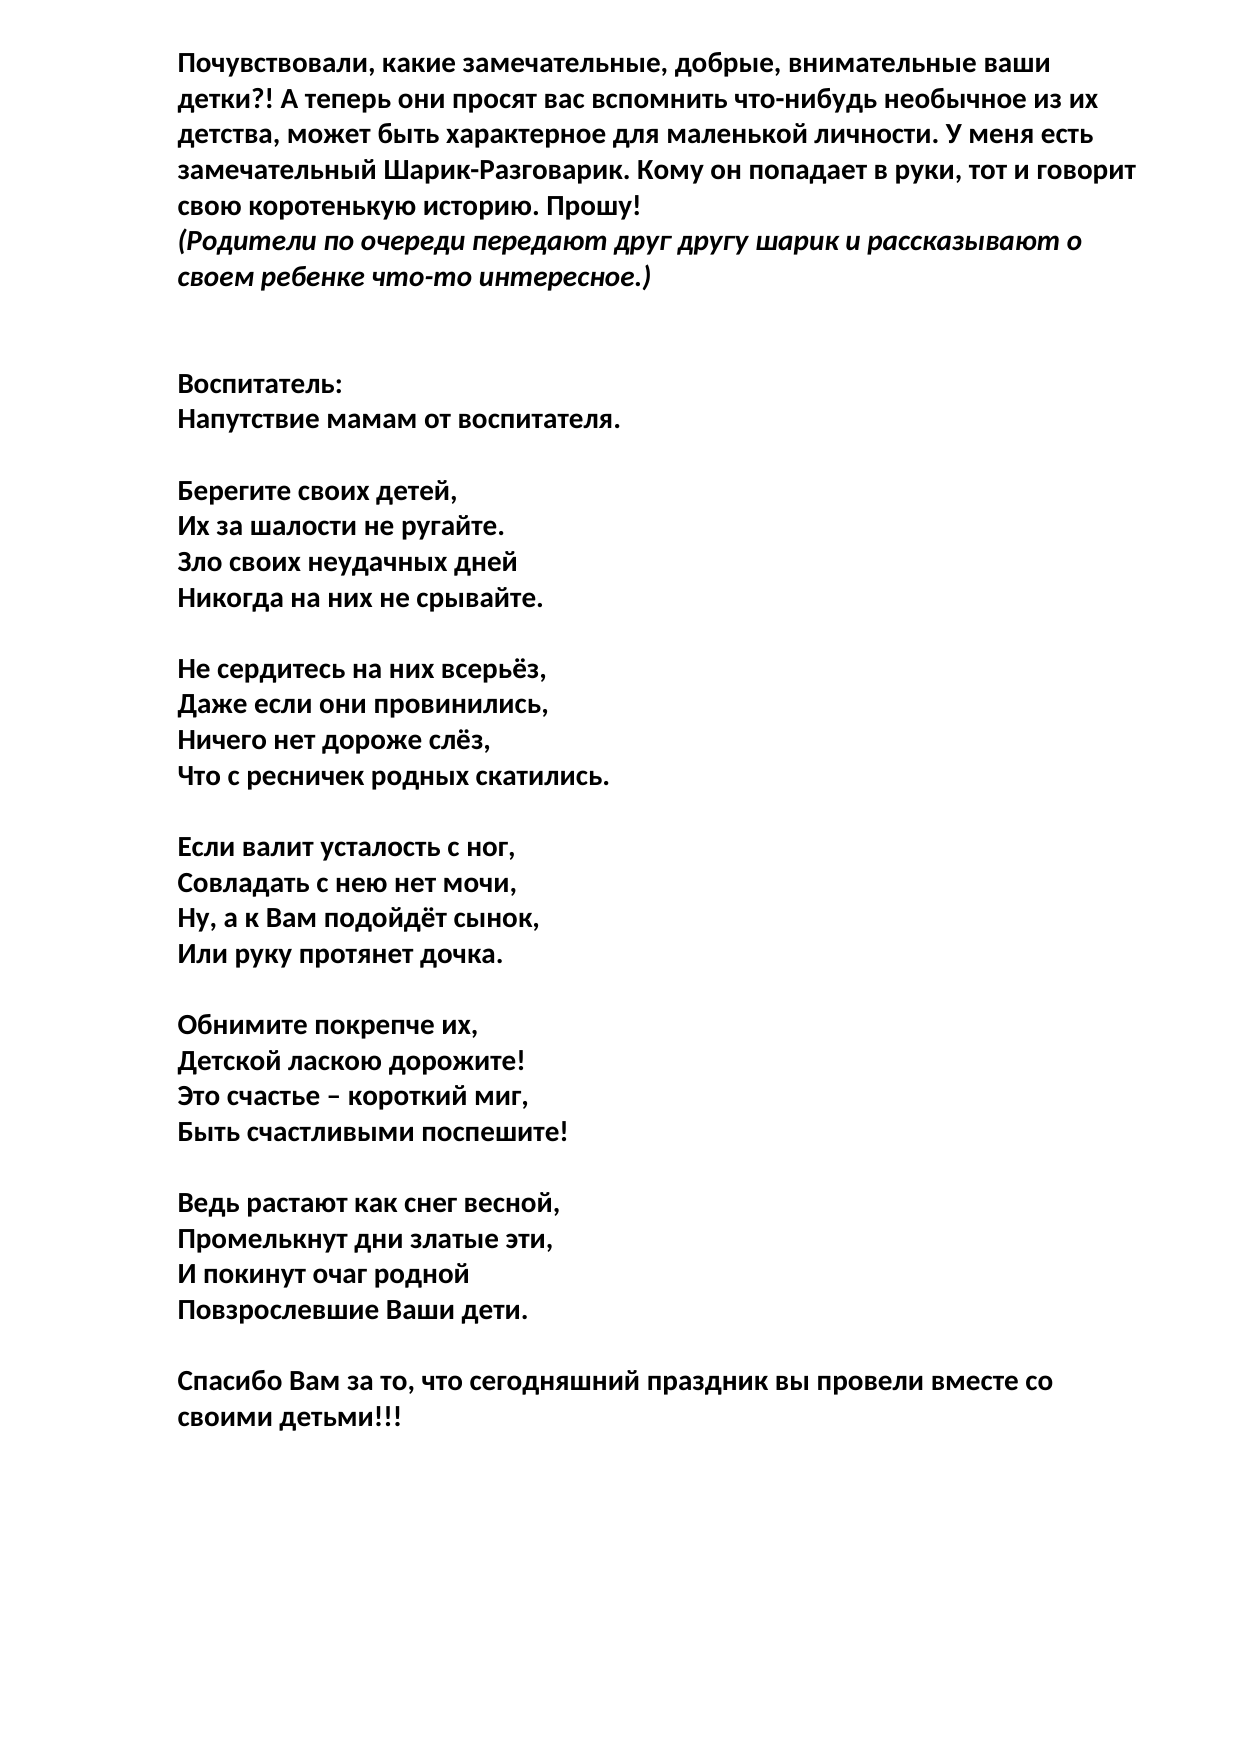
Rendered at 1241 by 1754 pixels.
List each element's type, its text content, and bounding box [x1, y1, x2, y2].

text Если валит усталость с ног, Совладать с нею нет мочи, [177, 828, 1152, 899]
text Напутствие мамам от воспитателя. [177, 401, 1152, 436]
text Быть счастливыми поспешите! [177, 1113, 1152, 1149]
text Не сердитесь на них всерьёз, [177, 650, 1152, 686]
text Спасибо Вам за то, что сегодняшний праздник вы провели вместе со своими детьми!!! [177, 1362, 1152, 1434]
text Никогда на них не срывайте. [177, 579, 1152, 614]
text (Родители по очереди передают друг другу шарик и рассказывают о своем ребенке что-то интересное.) [177, 222, 1152, 294]
text Даже если они провинились, Ничего нет дороже слёз, Что с ресничек родных скатились. [177, 686, 1152, 792]
text Их за шалости не ругайте. [177, 507, 1152, 543]
text Почувствовали, какие замечательные, добрые, внимательные ваши детки?! А теперь они просят вас вспомнить что-нибудь необычное из их детства, может быть характерное для маленькой личности. У меня есть замечательный Шарик-Разговарик. Кому он попадает в руки, тот и говорит свою коротенькую историю. Прошу! [177, 44, 1152, 222]
text Или руку протянет дочка. [177, 935, 1152, 971]
text Ведь растают как снег весной, Промелькнут дни златые эти, [177, 1184, 1152, 1256]
text Зло своих неудачных дней [177, 543, 1152, 579]
text И покинут очаг родной [177, 1256, 1152, 1291]
text Воспитатель: [177, 365, 1152, 401]
text Обнимите покрепче их, Детской ласкою дорожите! Это счастье – короткий миг, [177, 1006, 1152, 1113]
text Берегите своих детей, [177, 472, 1152, 507]
text Повзрослевшие Ваши дети. [177, 1291, 1152, 1327]
text Ну, а к Вам подойдёт сынок, [177, 899, 1152, 935]
